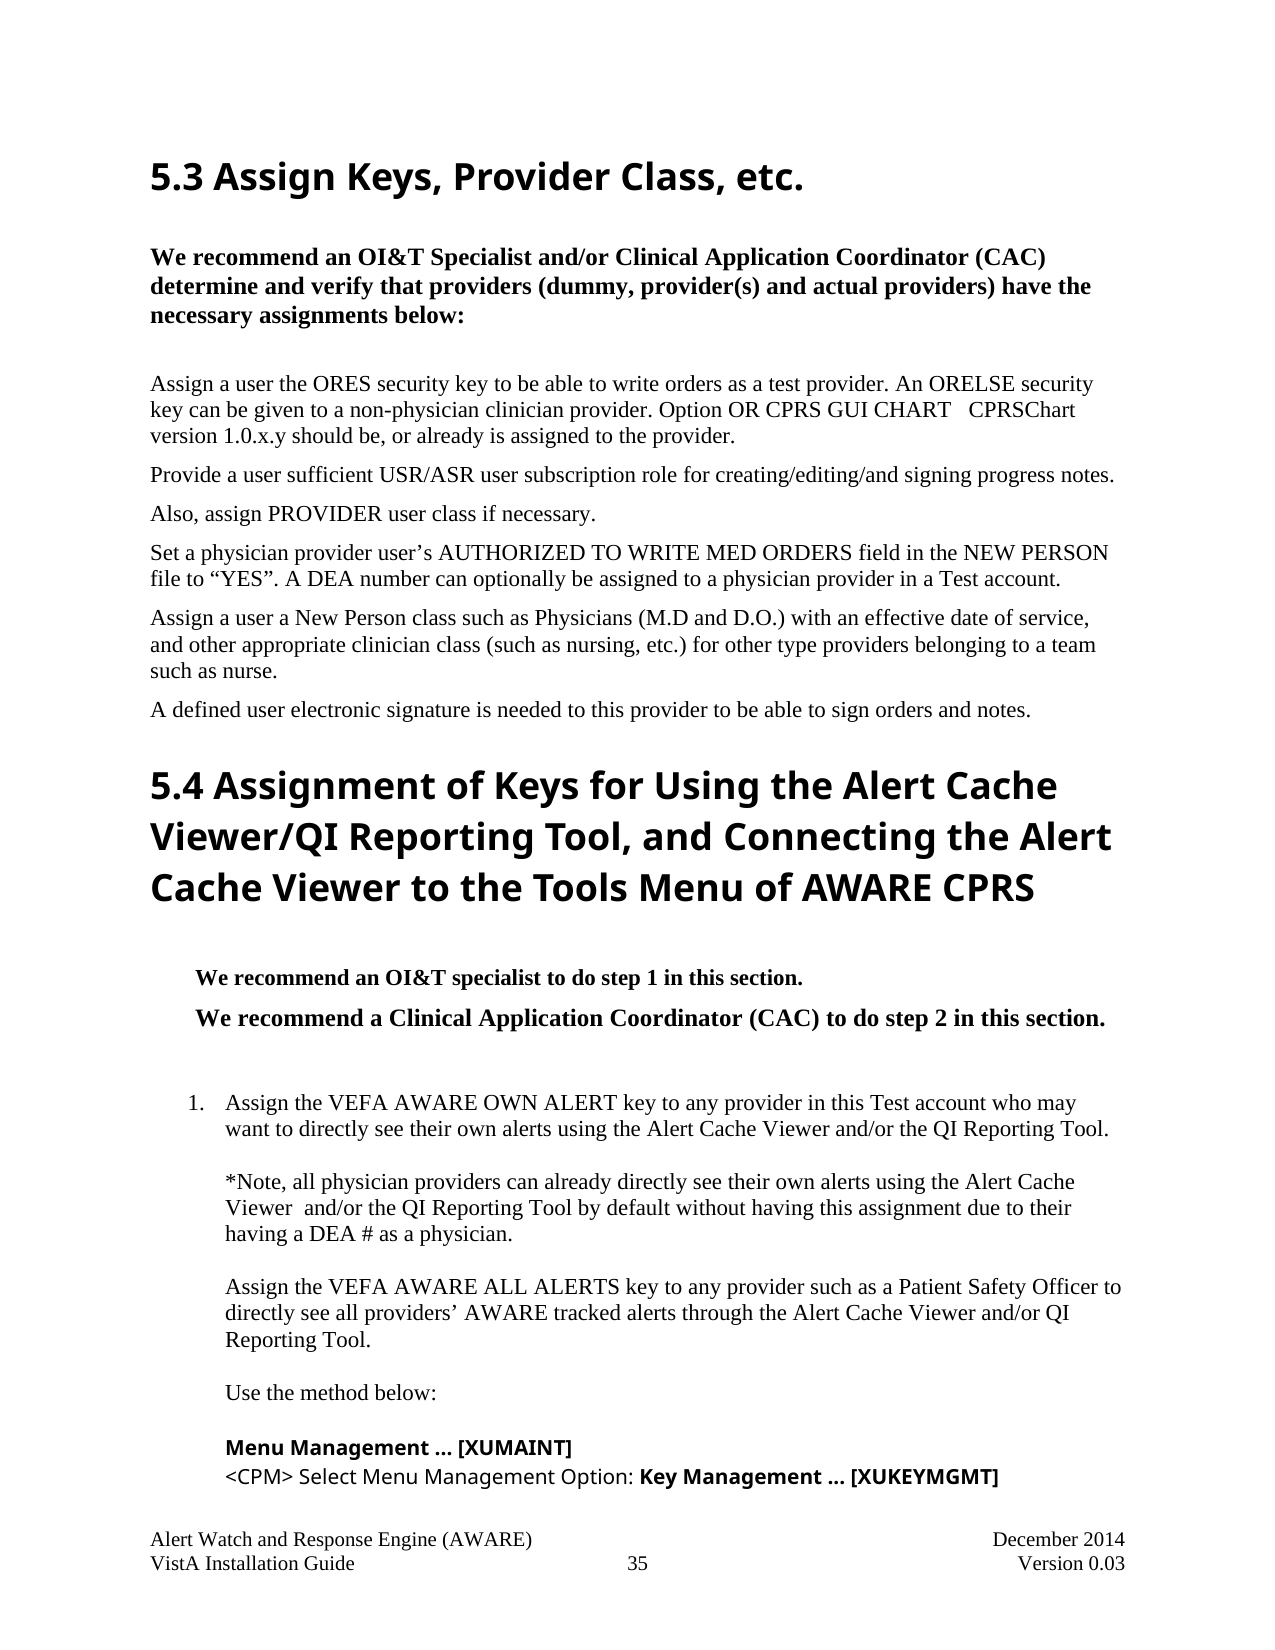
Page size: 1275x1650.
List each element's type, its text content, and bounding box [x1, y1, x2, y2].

list *Note, all physician providers can already directly see their own alerts using the Alert Cache Viewer and/or the QI Reporting Tool by default without having this assignment due to their having a DEA # as a physician. [225, 1168, 1125, 1247]
text A defined user electronic signature is needed to this provider to be able to sign orders and notes. [150, 696, 1125, 722]
list We recommend a Clinical Application Coordinator (CAC) to do step 2 in this section. [195, 1003, 1125, 1032]
text Assign a user a New Person class such as Physicians (M.D and D.O.) with an effective date of service, and other appropriate clinician class (such as nursing, etc.) for other type providers belonging to a team such as nurse. [150, 604, 1125, 683]
text Assign the VEFA AWARE ALL ALERTS key to any provider such as a Patient Safety Officer to directly see all providers’ AWARE tracked alerts through the Alert Cache Viewer and/or QI Reporting Tool. [225, 1273, 1125, 1352]
text Menu Management ... [XUMAINT] [150, 1433, 1125, 1462]
text Use the method below: [225, 1378, 1125, 1405]
text We recommend an OI&T Specialist and/or Clinical Application Coordinator (CAC) determine and verify that providers (dummy, provider(s) and actual providers) have the necessary assignments below: [150, 242, 1125, 328]
text Assign a user the ORES security key to be able to write orders as a test provider. An ORELSE security key can be given to a non-physician clinician provider. Option OR CPRS GUI CHART CPRSChart version 1.0.x.y should be, or already is assigned to the provider. [150, 370, 1125, 449]
subtitle 5.4 Assignment of Keys for Using the Alert Cache Viewer/QI Reporting Tool, and Connecting the Alert Cache Viewer to the Tools Menu of AWARE CPRS [150, 760, 1125, 913]
text Also, assign PROVIDER user class if necessary. [150, 500, 1125, 527]
subtitle 5.3 Assign Keys, Provider Class, etc. [150, 150, 1125, 201]
text Provide a user sufficient USR/ASR user subscription role for creating/editing/and signing progress notes. [150, 461, 1125, 488]
text Set a physician provider user’s AUTHORIZED TO WRITE MED ORDERS field in the NEW PERSON file to “YES”. A DEA number can optionally be assigned to a physician provider in a Test account. [150, 539, 1125, 592]
text <CPM> Select Menu Management Option: Key Management ... [XUKEYMGMT] [150, 1462, 1125, 1490]
text We recommend an OI&T specialist to do step 1 in this section. [195, 964, 1125, 991]
list Assign the VEFA AWARE OWN ALERT key to any provider in this Test account who may want to directly see their own alerts using the Alert Cache Viewer and/or the QI Reporting Tool. [187, 1089, 1125, 1141]
